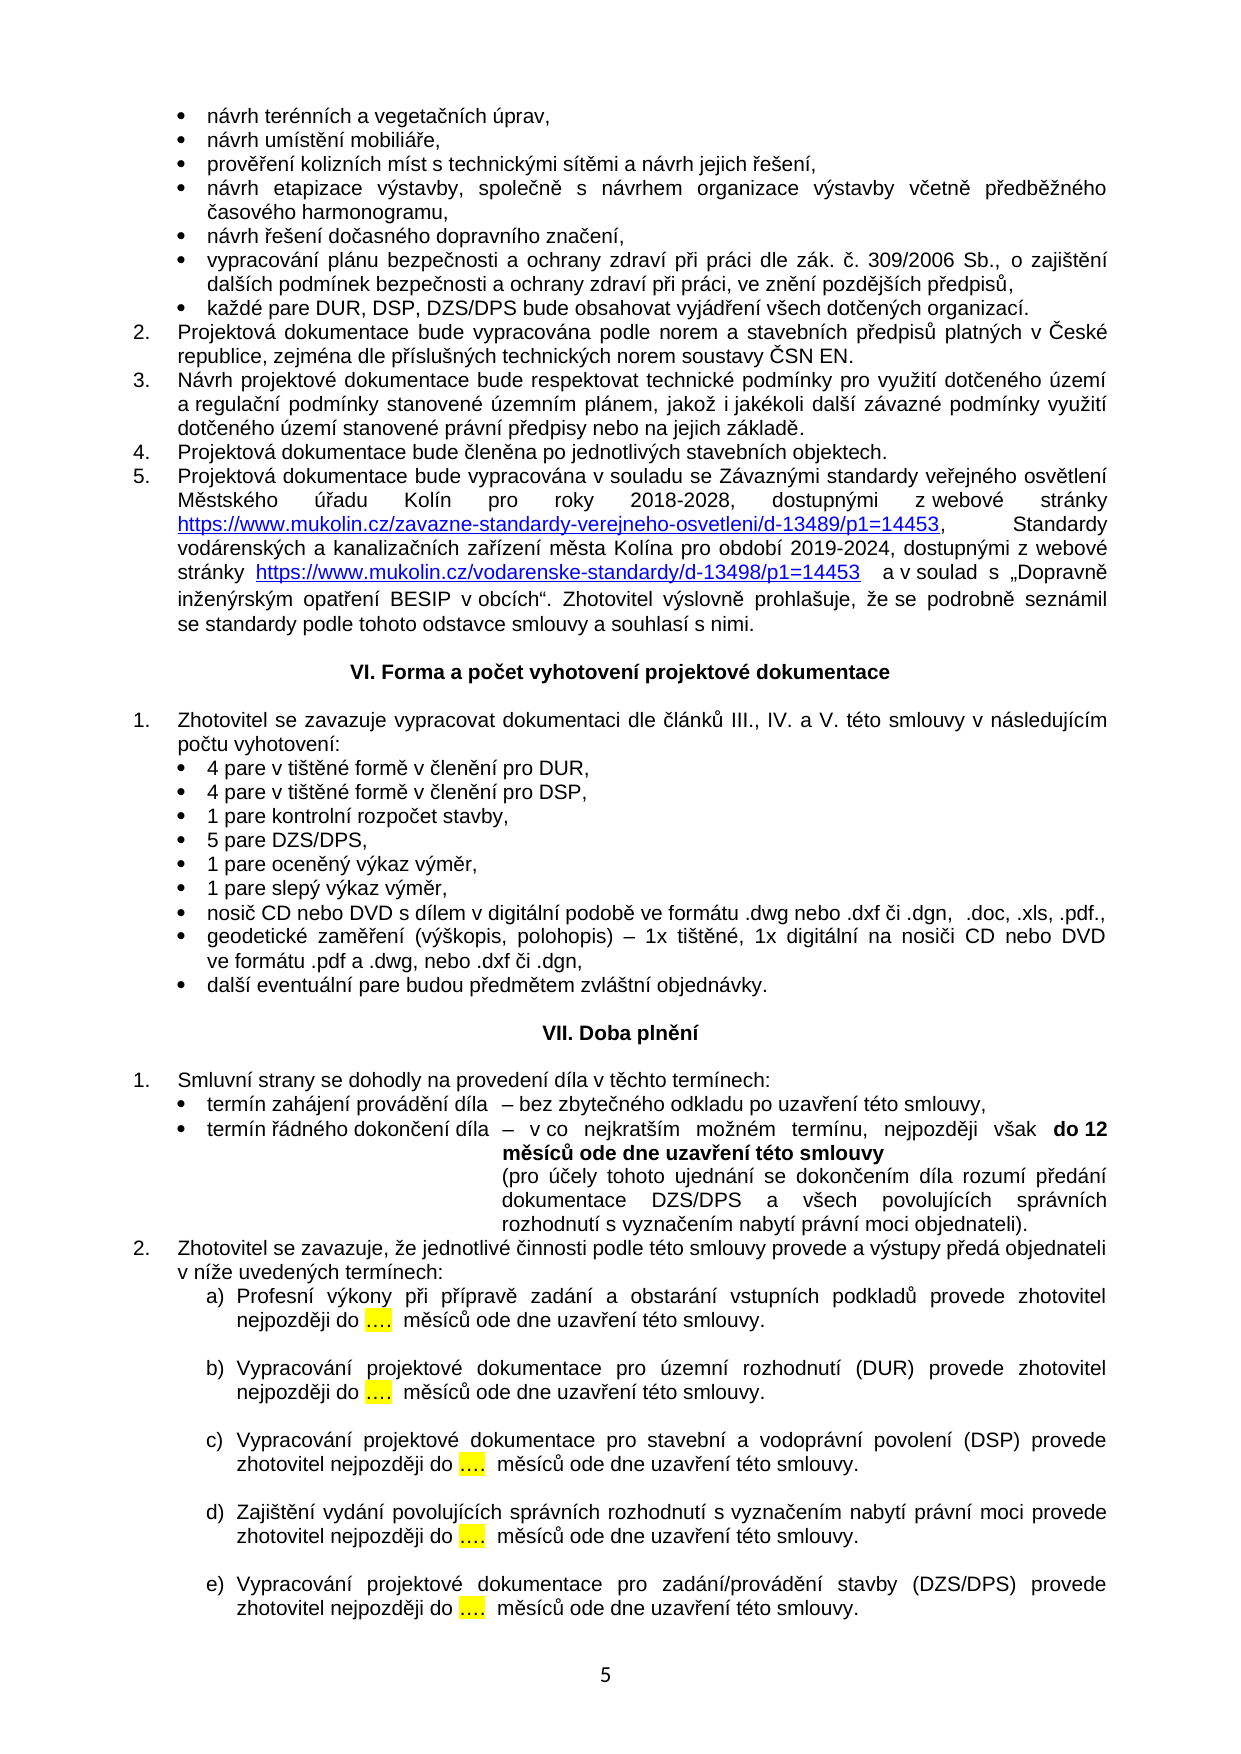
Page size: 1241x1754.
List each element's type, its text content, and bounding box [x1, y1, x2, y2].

list Profesní výkony při přípravě zadání a obstarání vstupních podkladů provede zhotovitel nejpozději do …. měsíců ode dne uzavření této smlouvy. [206, 1284, 1107, 1332]
list Smluvní strany se dohodly na provedení díla v těchto termínech: [133, 1068, 1107, 1092]
list nosič CD nebo DVD s dílem v digitální podobě ve formátu .dwg nebo .dxf či .dgn, .doc, .xls, .pdf., [177, 900, 1107, 924]
list návrh terénních a vegetačních úprav, [177, 103, 1107, 128]
list termín zahájení provádění díla – bez zbytečného odkladu po uzavření této smlouvy, [177, 1092, 1107, 1116]
list 4 pare v tištěné formě v členění pro DUR, [177, 756, 1107, 780]
list Zhotovitel se zavazuje vypracovat dokumentaci dle článků III., IV. a V. této smlouvy v následujícím počtu vyhotovení: [133, 708, 1107, 756]
list návrh umístění mobiliáře, [177, 128, 1107, 152]
list návrh řešení dočasného dopravního značení, [177, 224, 1107, 248]
list geodetické zaměření (výškopis, polohopis) – 1x tištěné, 1x digitální na nosiči CD nebo DVD ve formátu .pdf a .dwg, nebo .dxf či .dgn, [177, 924, 1107, 972]
list 1 pare kontrolní rozpočet stavby, [177, 804, 1107, 828]
list Zajištění vydání povolujících správních rozhodnutí s vyznačením nabytí právní moci provede zhotovitel nejpozději do …. měsíců ode dne uzavření této smlouvy. [206, 1500, 1107, 1548]
list Projektová dokumentace bude členěna po jednotlivých stavebních objektech. [133, 440, 1107, 464]
list 5 pare DZS/DPS, [177, 828, 1107, 852]
list termín řádného dokončení díla – v co nejkratším možném termínu, nejpozději však do 12 měsíců ode dne uzavření této smlouvy [177, 1116, 1107, 1164]
list Projektová dokumentace bude vypracována podle norem a stavebních předpisů platných v České republice, zejména dle příslušných technických norem soustavy ČSN EN. [133, 320, 1107, 368]
list vypracování plánu bezpečnosti a ochrany zdraví při práci dle zák. č. 309/2006 Sb., o zajištění dalších podmínek bezpečnosti a ochrany zdraví při práci, ve znění pozdějších předpisů, [177, 248, 1107, 296]
list 1 pare slepý výkaz výměr, [177, 876, 1107, 900]
text (pro účely tohoto ujednání se dokončením díla rozumí předání dokumentace DZS/DPS a všech povolujících správních rozhodnutí s vyznačením nabytí právní moci objednateli). [502, 1164, 1107, 1236]
list 4 pare v tištěné formě v členění pro DSP, [177, 780, 1107, 804]
list další eventuální pare budou předmětem zvláštní objednávky. [177, 972, 1107, 996]
list Projektová dokumentace bude vypracována v souladu se Závaznými standardy veřejného osvětlení Městského úřadu Kolín pro roky 2018-2028, dostupnými z webové stránky https://www.mukolin.cz/zavazne-standardy-verejneho-osvetleni/d-13489/p1=14453, Standardy vodárenských a kanalizačních zařízení města Kolína pro období 2019-2024, dostupnými z webové stránky https://www.mukolin.cz/vodarenske-standardy/d-13498/p1=14453 a v soulad s „Dopravně inženýrským opatření BESIP v obcích“. Zhotovitel výslovně prohlašuje, že se podrobně seznámil se standardy podle tohoto odstavce smlouvy a souhlasí s nimi. [133, 464, 1107, 636]
text VI. Forma a počet vyhotovení projektové dokumentace [133, 660, 1107, 684]
list každé pare DUR, DSP, DZS/DPS bude obsahovat vyjádření všech dotčených organizací. [177, 296, 1107, 320]
list prověření kolizních míst s technickými sítěmi a návrh jejich řešení, [177, 152, 1107, 176]
list 1 pare oceněný výkaz výměr, [177, 852, 1107, 876]
list Vypracování projektové dokumentace pro zadání/provádění stavby (DZS/DPS) provede zhotovitel nejpozději do …. měsíců ode dne uzavření této smlouvy. [206, 1572, 1107, 1619]
list Vypracování projektové dokumentace pro územní rozhodnutí (DUR) provede zhotovitel nejpozději do …. měsíců ode dne uzavření této smlouvy. [206, 1356, 1107, 1404]
list Návrh projektové dokumentace bude respektovat technické podmínky pro využití dotčeného území a regulační podmínky stanovené územním plánem, jakož i jakékoli další závazné podmínky využití dotčeného území stanovené právní předpisy nebo na jejich základě. [133, 368, 1107, 440]
list návrh etapizace výstavby, společně s návrhem organizace výstavby včetně předběžného časového harmonogramu, [177, 176, 1107, 224]
list Zhotovitel se zavazuje, že jednotlivé činnosti podle této smlouvy provede a výstupy předá objednateli v níže uvedených termínech: [133, 1236, 1107, 1284]
text VII. Doba plnění [133, 1020, 1107, 1044]
list Vypracování projektové dokumentace pro stavební a vodoprávní povolení (DSP) provede zhotovitel nejpozději do …. měsíců ode dne uzavření této smlouvy. [206, 1428, 1107, 1476]
